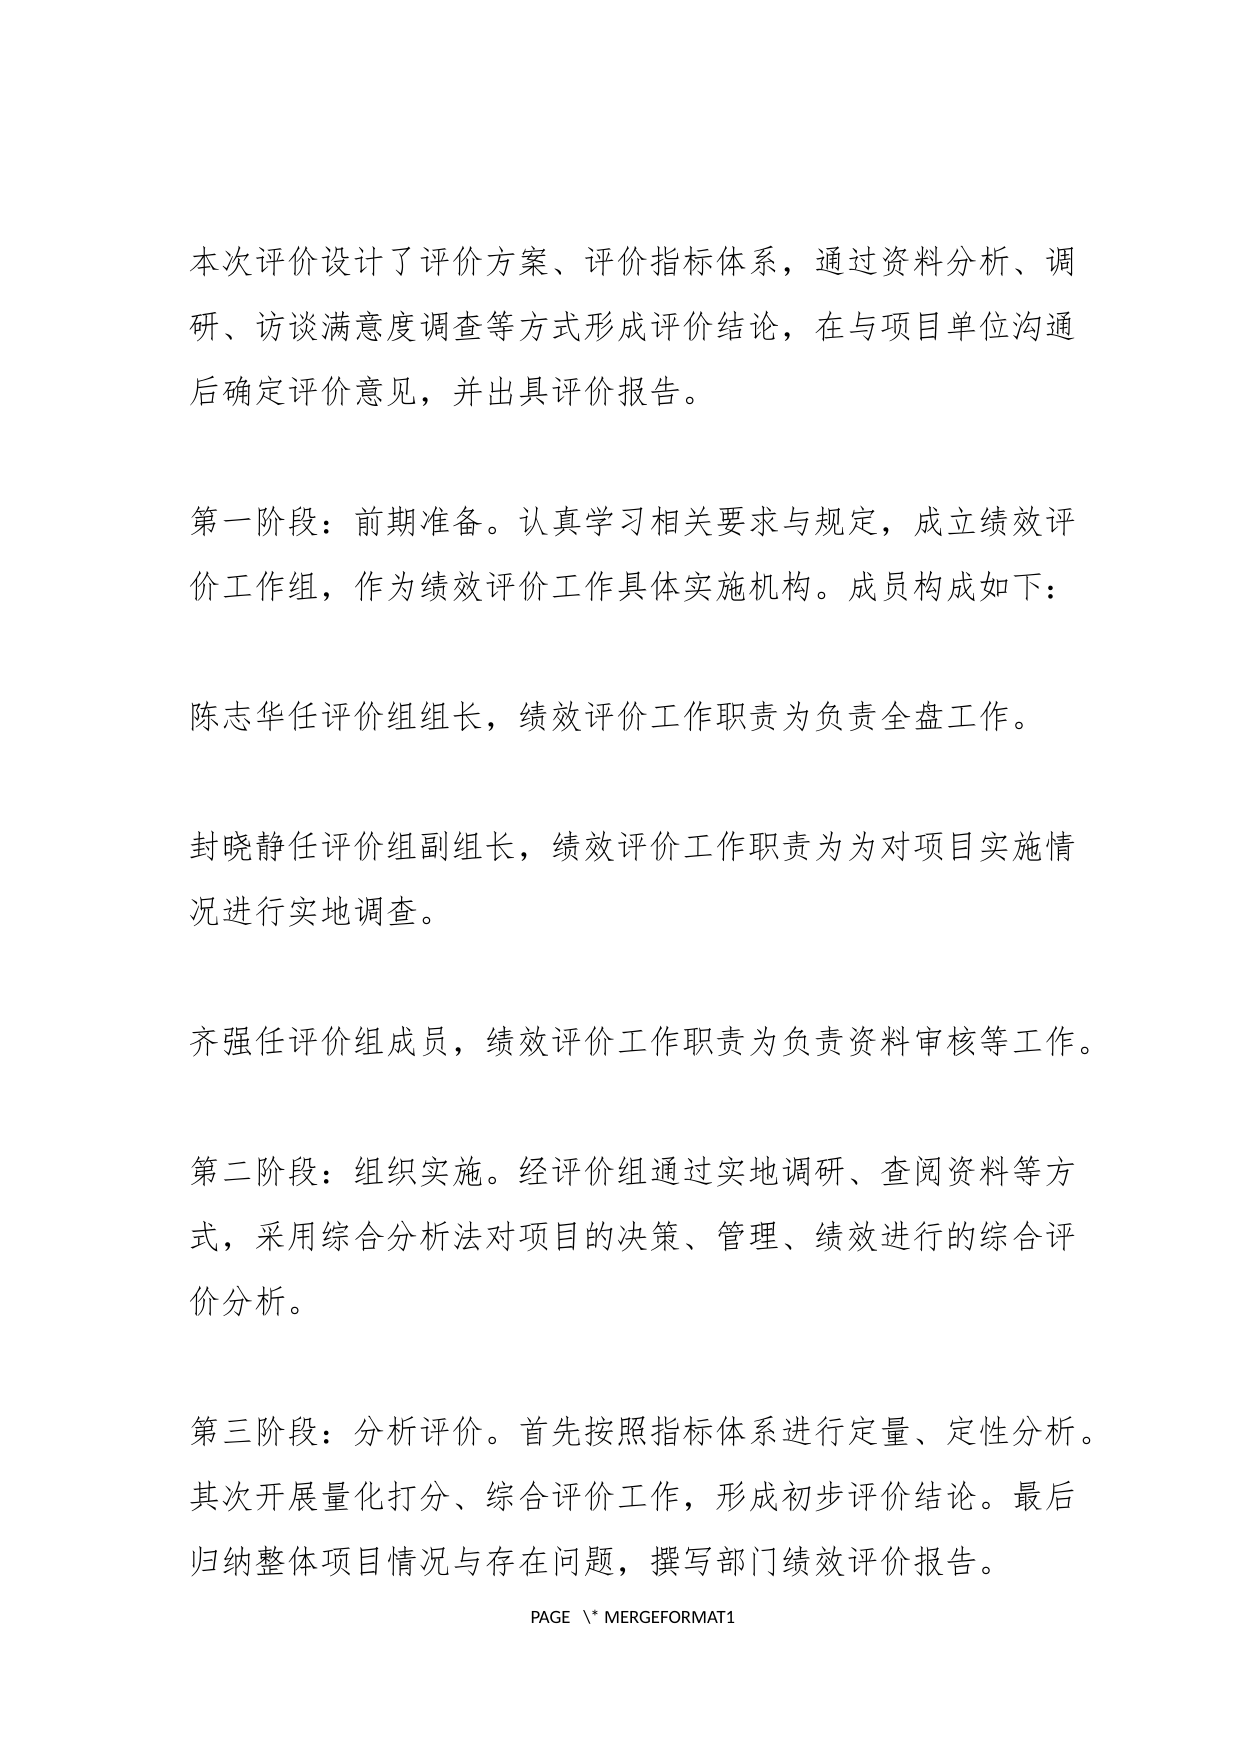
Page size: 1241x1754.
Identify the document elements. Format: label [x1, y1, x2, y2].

text [187, 162, 1078, 1592]
